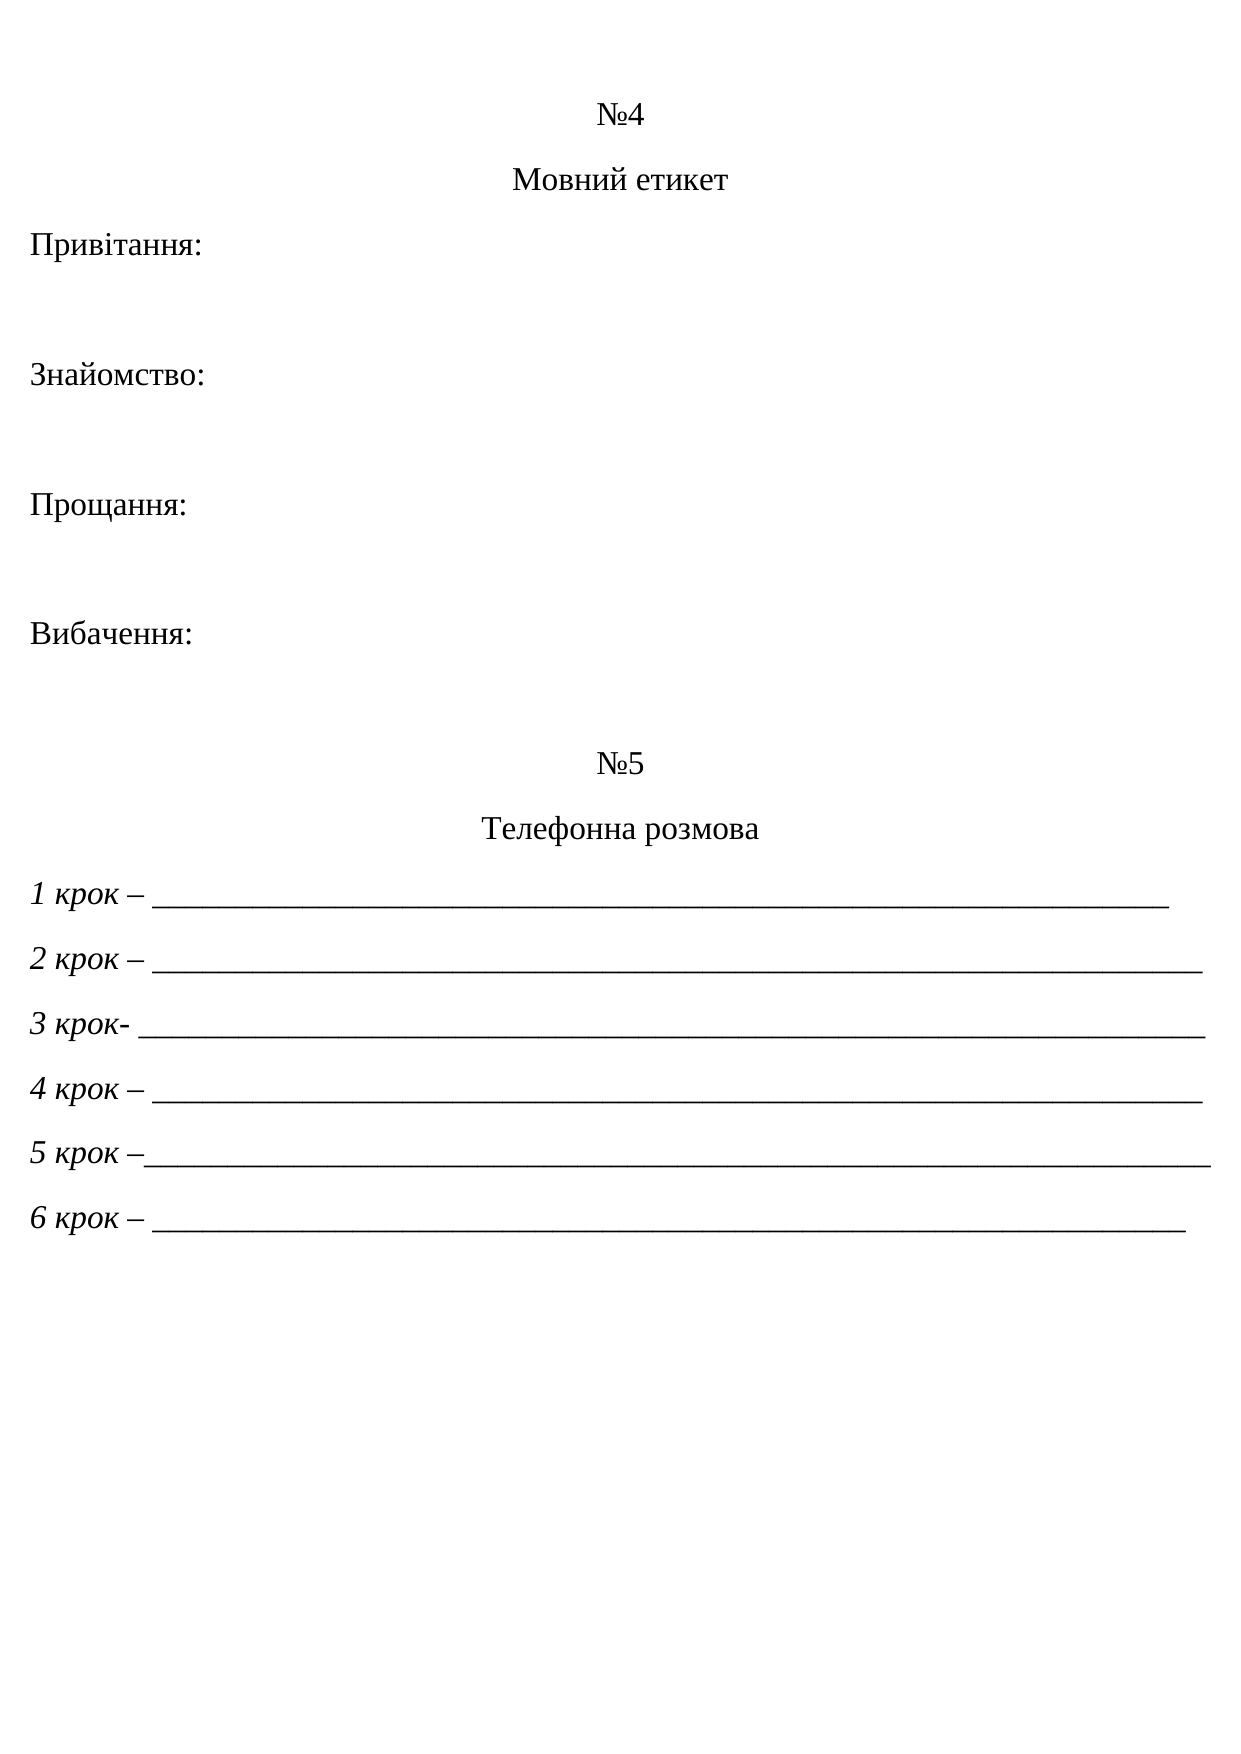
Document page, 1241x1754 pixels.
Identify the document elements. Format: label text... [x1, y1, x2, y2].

text 3 крок- ________________________________________________________________ [29, 1003, 1211, 1041]
text Телефонна розмова [29, 808, 1211, 847]
text 4 крок – _______________________________________________________________ [29, 1068, 1211, 1106]
text 5 крок –________________________________________________________________ [29, 1133, 1211, 1171]
text Прощання: [29, 484, 1211, 522]
text 6 крок – ______________________________________________________________ [29, 1198, 1211, 1236]
text 2 крок – _______________________________________________________________ [29, 938, 1211, 976]
text №5 [29, 743, 1211, 782]
text 1 крок – _____________________________________________________________ [29, 873, 1211, 912]
text Мовний етикет [29, 159, 1211, 198]
text Знайомство: [29, 354, 1211, 392]
text Вибачення: [29, 614, 1211, 652]
text №4 [29, 94, 1211, 133]
text Привітання: [29, 224, 1211, 263]
